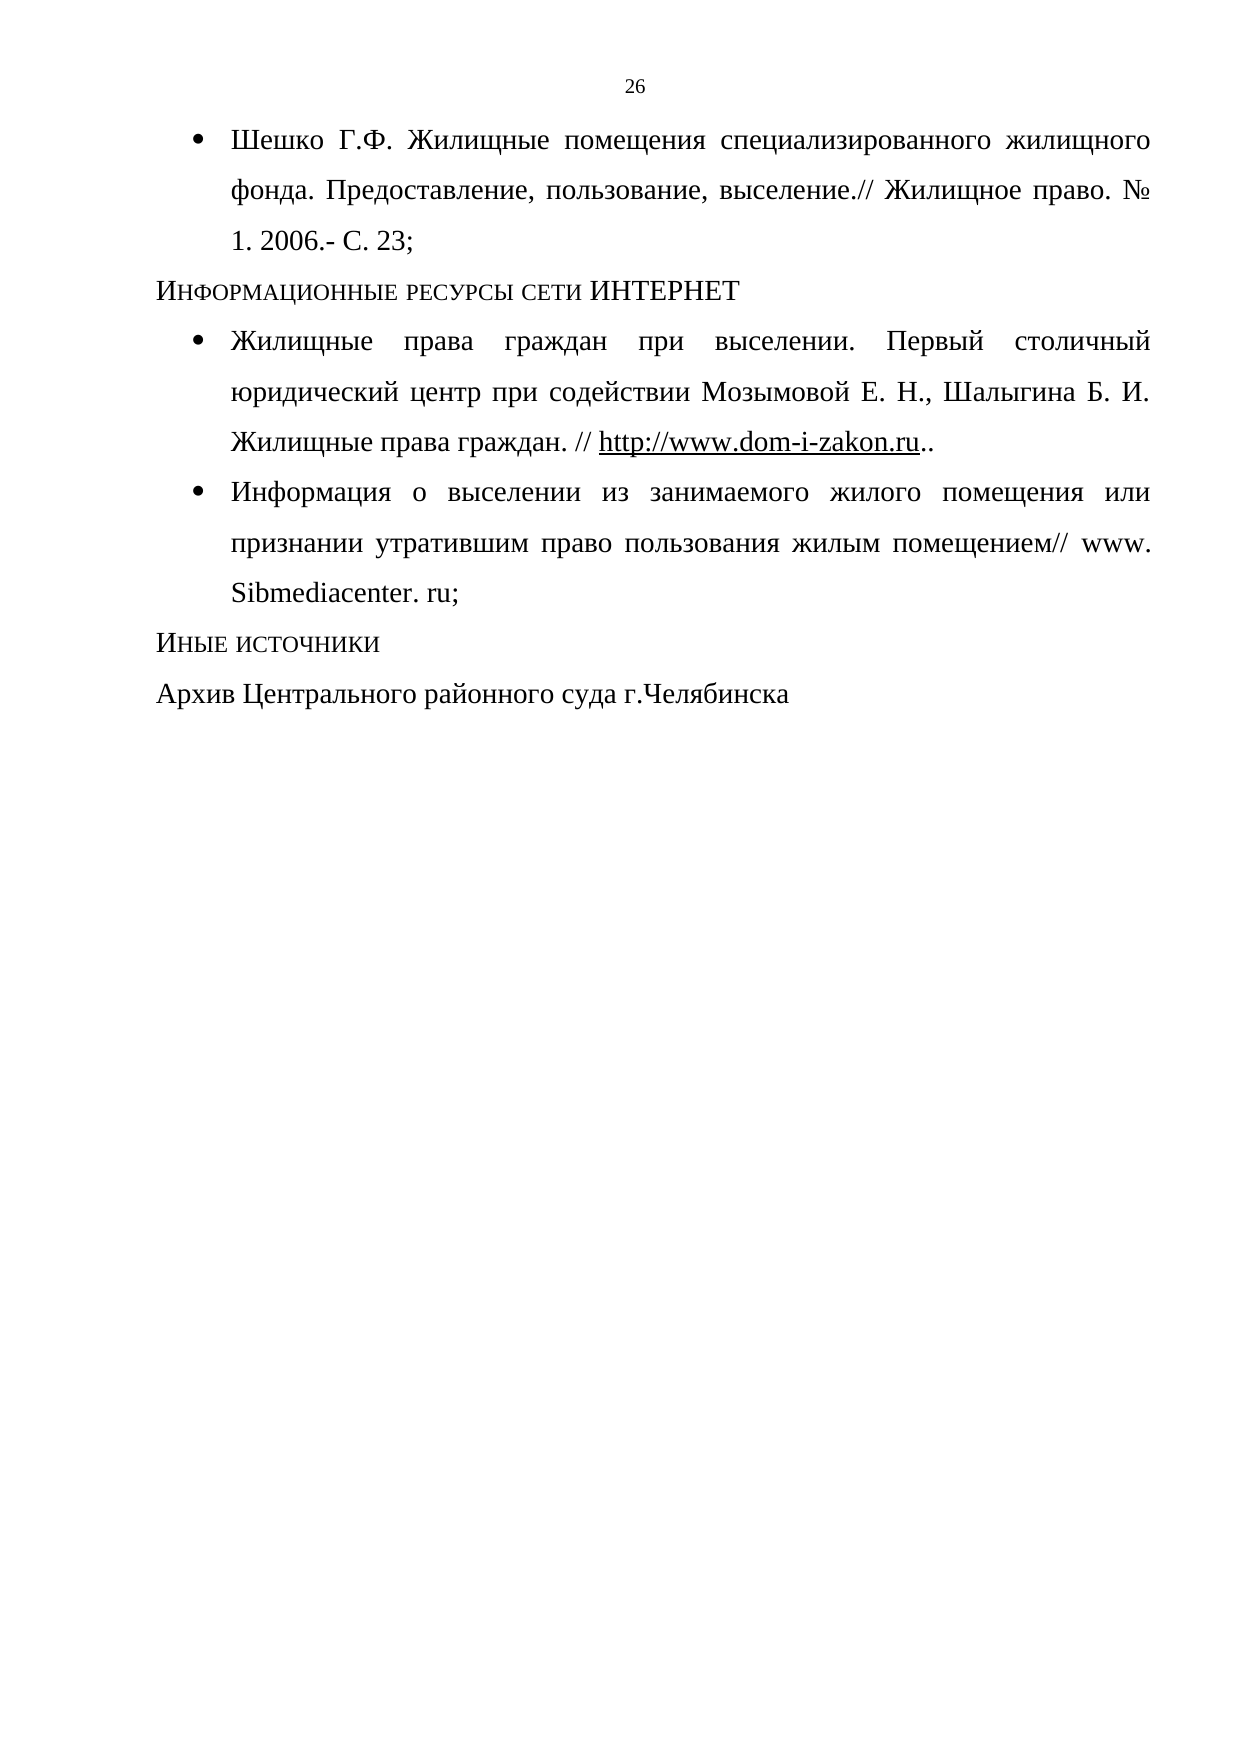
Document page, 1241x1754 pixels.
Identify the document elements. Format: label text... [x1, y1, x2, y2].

list Шешко Г.Ф. Жилищные помещения специализированного жилищного фонда. Предоставление, пользование, выселение.// Жилищное право. № 1. 2006.- С. 23; [193, 122, 1152, 256]
text Архив Центрального районного суда г.Челябинска [118, 676, 1152, 709]
text Информационные ресурсы сети ИНТЕРНЕТ [118, 273, 1152, 307]
text Иные источники [118, 625, 1152, 659]
list Жилищные права граждан при выселении. Первый столичный юридический центр при содействии Мозымовой Е. Н., Шалыгина Б. И. Жилищные права граждан. // http://www.dom-i-zakon.ru.. [193, 323, 1152, 458]
list Информация о выселении из занимаемого жилого помещения или признании утратившим право пользования жилым помещением// www. Sibmediacenter. ru; [193, 474, 1152, 609]
